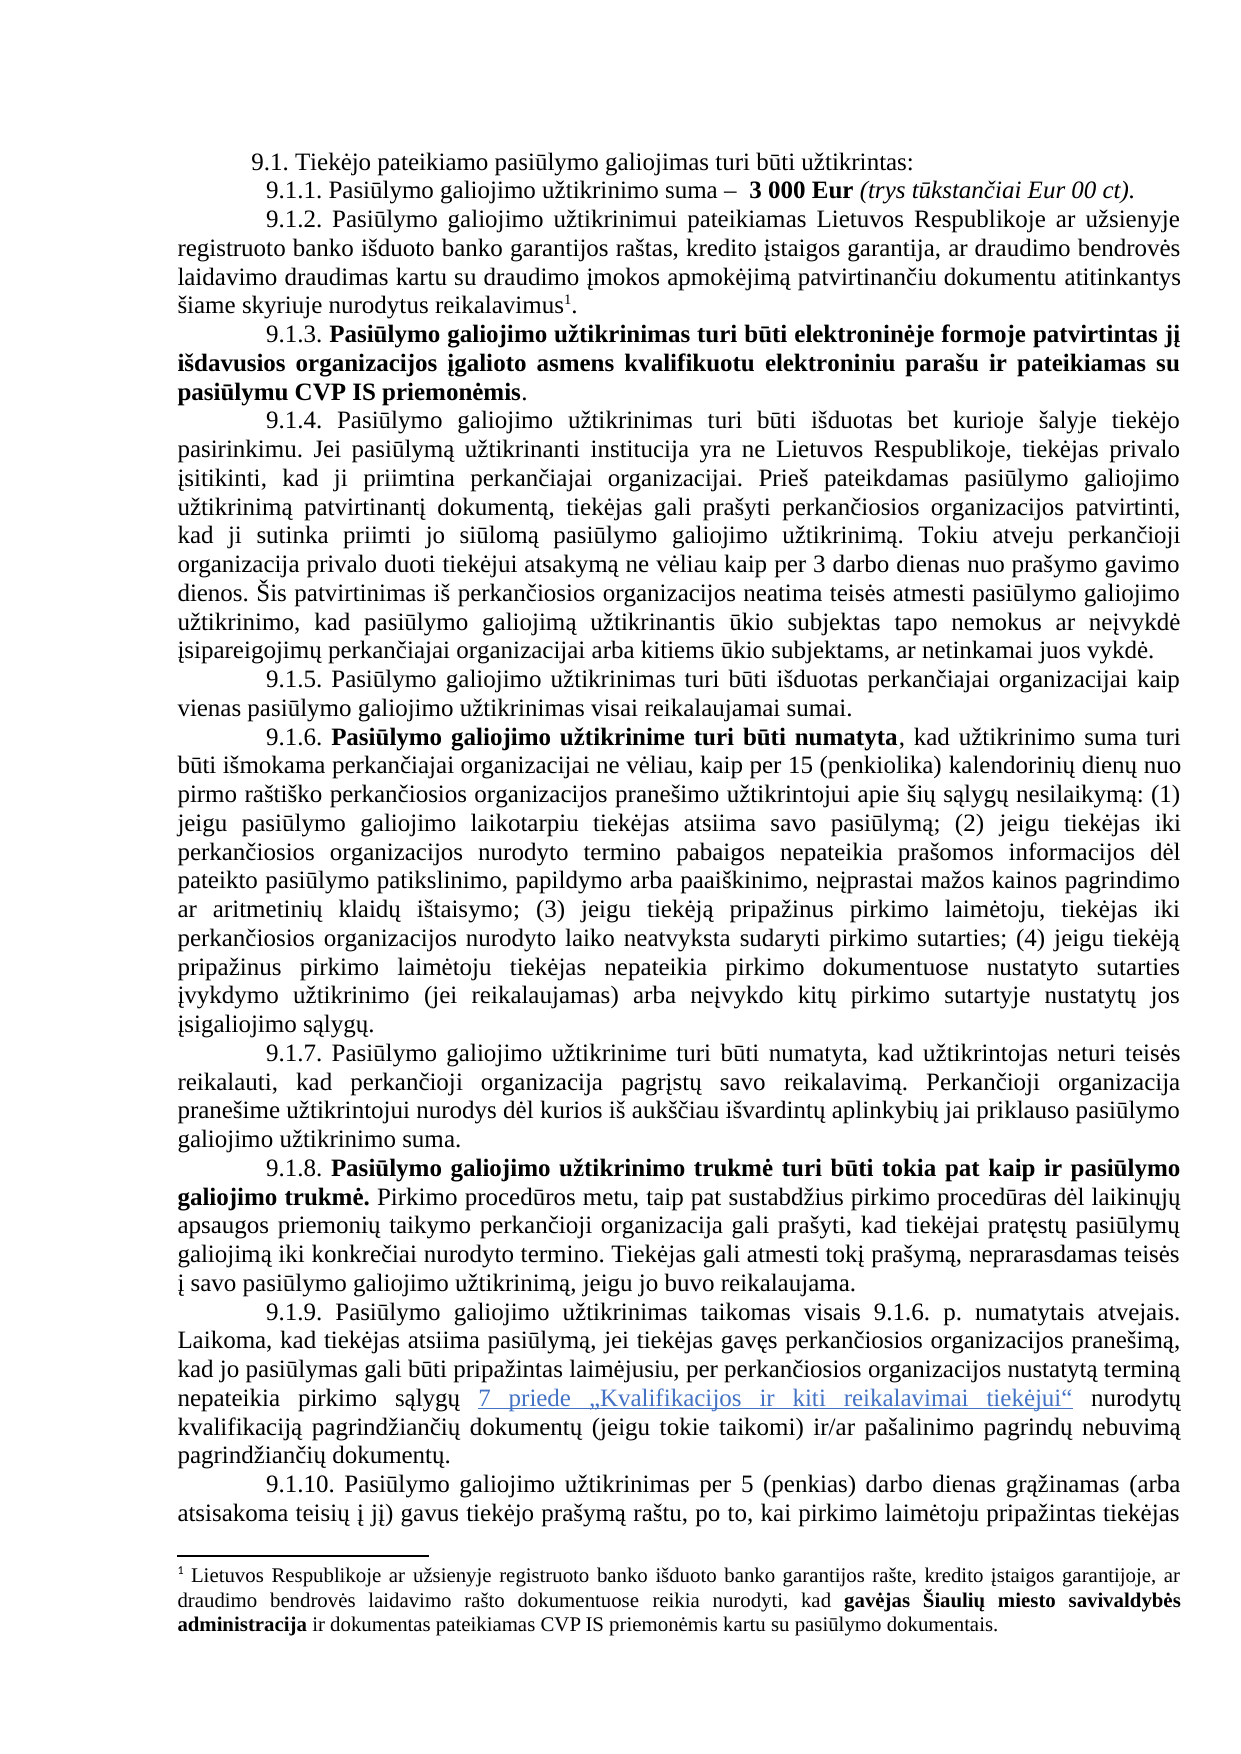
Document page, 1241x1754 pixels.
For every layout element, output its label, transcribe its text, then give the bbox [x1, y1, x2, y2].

text 9.1.9. Pasiūlymo galiojimo užtikrinimas taikomas visais 9.1.6. p. numatytais atvejais. Laikoma, kad tiekėjas atsiima pasiūlymą, jei tiekėjas gavęs perkančiosios organizacijos pranešimą, kad jo pasiūlymas gali būti pripažintas laimėjusiu, per perkančiosios organizacijos nustatytą terminą nepateikia pirkimo sąlygų 7 priede „Kvalifikacijos ir kiti reikalavimai tiekėjui“ nurodytų kvalifikaciją pagrindžiančių dokumentų (jeigu tokie taikomi) ir/ar pašalinimo pagrindų nebuvimą pagrindžiančių dokumentų. [177, 1297, 1181, 1469]
text 9.1.1. Pasiūlymo galiojimo užtikrinimo suma – 3 000 Eur (trys tūkstančiai Eur 00 ct). [177, 176, 1181, 204]
text 9.1.5. Pasiūlymo galiojimo užtikrinimas turi būti išduotas perkančiajai organizacijai kaip vienas pasiūlymo galiojimo užtikrinimas visai reikalaujamai sumai. [177, 664, 1181, 722]
text 9.1. Tiekėjo pateikiamo pasiūlymo galiojimas turi būti užtikrintas: [177, 147, 1181, 176]
text 9.1.2. Pasiūlymo galiojimo užtikrinimui pateikiamas Lietuvos Respublikoje ar užsienyje registruoto banko išduoto banko garantijos raštas, kredito įstaigos garantija, ar draudimo bendrovės laidavimo draudimas kartu su draudimo įmokos apmokėjimą patvirtinančiu dokumentu atitinkantys šiame skyriuje nurodytus reikalavimus. [177, 204, 1181, 319]
text 9.1.6. Pasiūlymo galiojimo užtikrinime turi būti numatyta, kad užtikrinimo suma turi būti išmokama perkančiajai organizacijai ne vėliau, kaip per 15 (penkiolika) kalendorinių dienų nuo pirmo raštiško perkančiosios organizacijos pranešimo užtikrintojui apie šių sąlygų nesilaikymą: (1) jeigu pasiūlymo galiojimo laikotarpiu tiekėjas atsiima savo pasiūlymą; (2) jeigu tiekėjas iki perkančiosios organizacijos nurodyto termino pabaigos nepateikia prašomos informacijos dėl pateikto pasiūlymo patikslinimo, papildymo arba paaiškinimo, neįprastai mažos kainos pagrindimo ar aritmetinių klaidų ištaisymo; (3) jeigu tiekėją pripažinus pirkimo laimėtoju, tiekėjas iki perkančiosios organizacijos nurodyto laiko neatvyksta sudaryti pirkimo sutarties; (4) jeigu tiekėją pripažinus pirkimo laimėtoju tiekėjas nepateikia pirkimo dokumentuose nustatyto sutarties įvykdymo užtikrinimo (jei reikalaujamas) arba neįvykdo kitų pirkimo sutartyje nustatytų jos įsigaliojimo sąlygų. [177, 722, 1181, 1038]
text 9.1.8. Pasiūlymo galiojimo užtikrinimo trukmė turi būti tokia pat kaip ir pasiūlymo galiojimo trukmė. Pirkimo procedūros metu, taip pat sustabdžius pirkimo procedūras dėl laikinųjų apsaugos priemonių taikymo perkančioji organizacija gali prašyti, kad tiekėjai pratęstų pasiūlymų galiojimą iki konkrečiai nurodyto termino. Tiekėjas gali atmesti tokį prašymą, neprarasdamas teisės į savo pasiūlymo galiojimo užtikrinimą, jeigu jo buvo reikalaujama. [177, 1153, 1181, 1297]
text 9.1.3. Pasiūlymo galiojimo užtikrinimas turi būti elektroninėje formoje patvirtintas jį išdavusios organizacijos įgalioto asmens kvalifikuotu elektroniniu parašu ir pateikiamas su pasiūlymu CVP IS priemonėmis. [177, 319, 1181, 406]
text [177, 1469, 1181, 1527]
text 9.1.4. Pasiūlymo galiojimo užtikrinimas turi būti išduotas bet kurioje šalyje tiekėjo pasirinkimu. Jei pasiūlymą užtikrinanti institucija yra ne Lietuvos Respublikoje, tiekėjas privalo įsitikinti, kad ji priimtina perkančiajai organizacijai. Prieš pateikdamas pasiūlymo galiojimo užtikrinimą patvirtinantį dokumentą, tiekėjas gali prašyti perkančiosios organizacijos patvirtinti, kad ji sutinka priimti jo siūlomą pasiūlymo galiojimo užtikrinimą. Tokiu atveju perkančioji organizacija privalo duoti tiekėjui atsakymą ne vėliau kaip per 3 darbo dienas nuo prašymo gavimo dienos. Šis patvirtinimas iš perkančiosios organizacijos neatima teisės atmesti pasiūlymo galiojimo užtikrinimo, kad pasiūlymo galiojimą užtikrinantis ūkio subjektas tapo nemokus ar neįvykdė įsipareigojimų perkančiajai organizacijai arba kitiems ūkio subjektams, ar netinkamai juos vykdė. [177, 406, 1181, 664]
text 9.1.7. Pasiūlymo galiojimo užtikrinime turi būti numatyta, kad užtikrintojas neturi teisės reikalauti, kad perkančioji organizacija pagrįstų savo reikalavimą. Perkančioji organizacija pranešime užtikrintojui nurodys dėl kurios iš aukščiau išvardintų aplinkybių jai priklauso pasiūlymo galiojimo užtikrinimo suma. [177, 1038, 1181, 1153]
